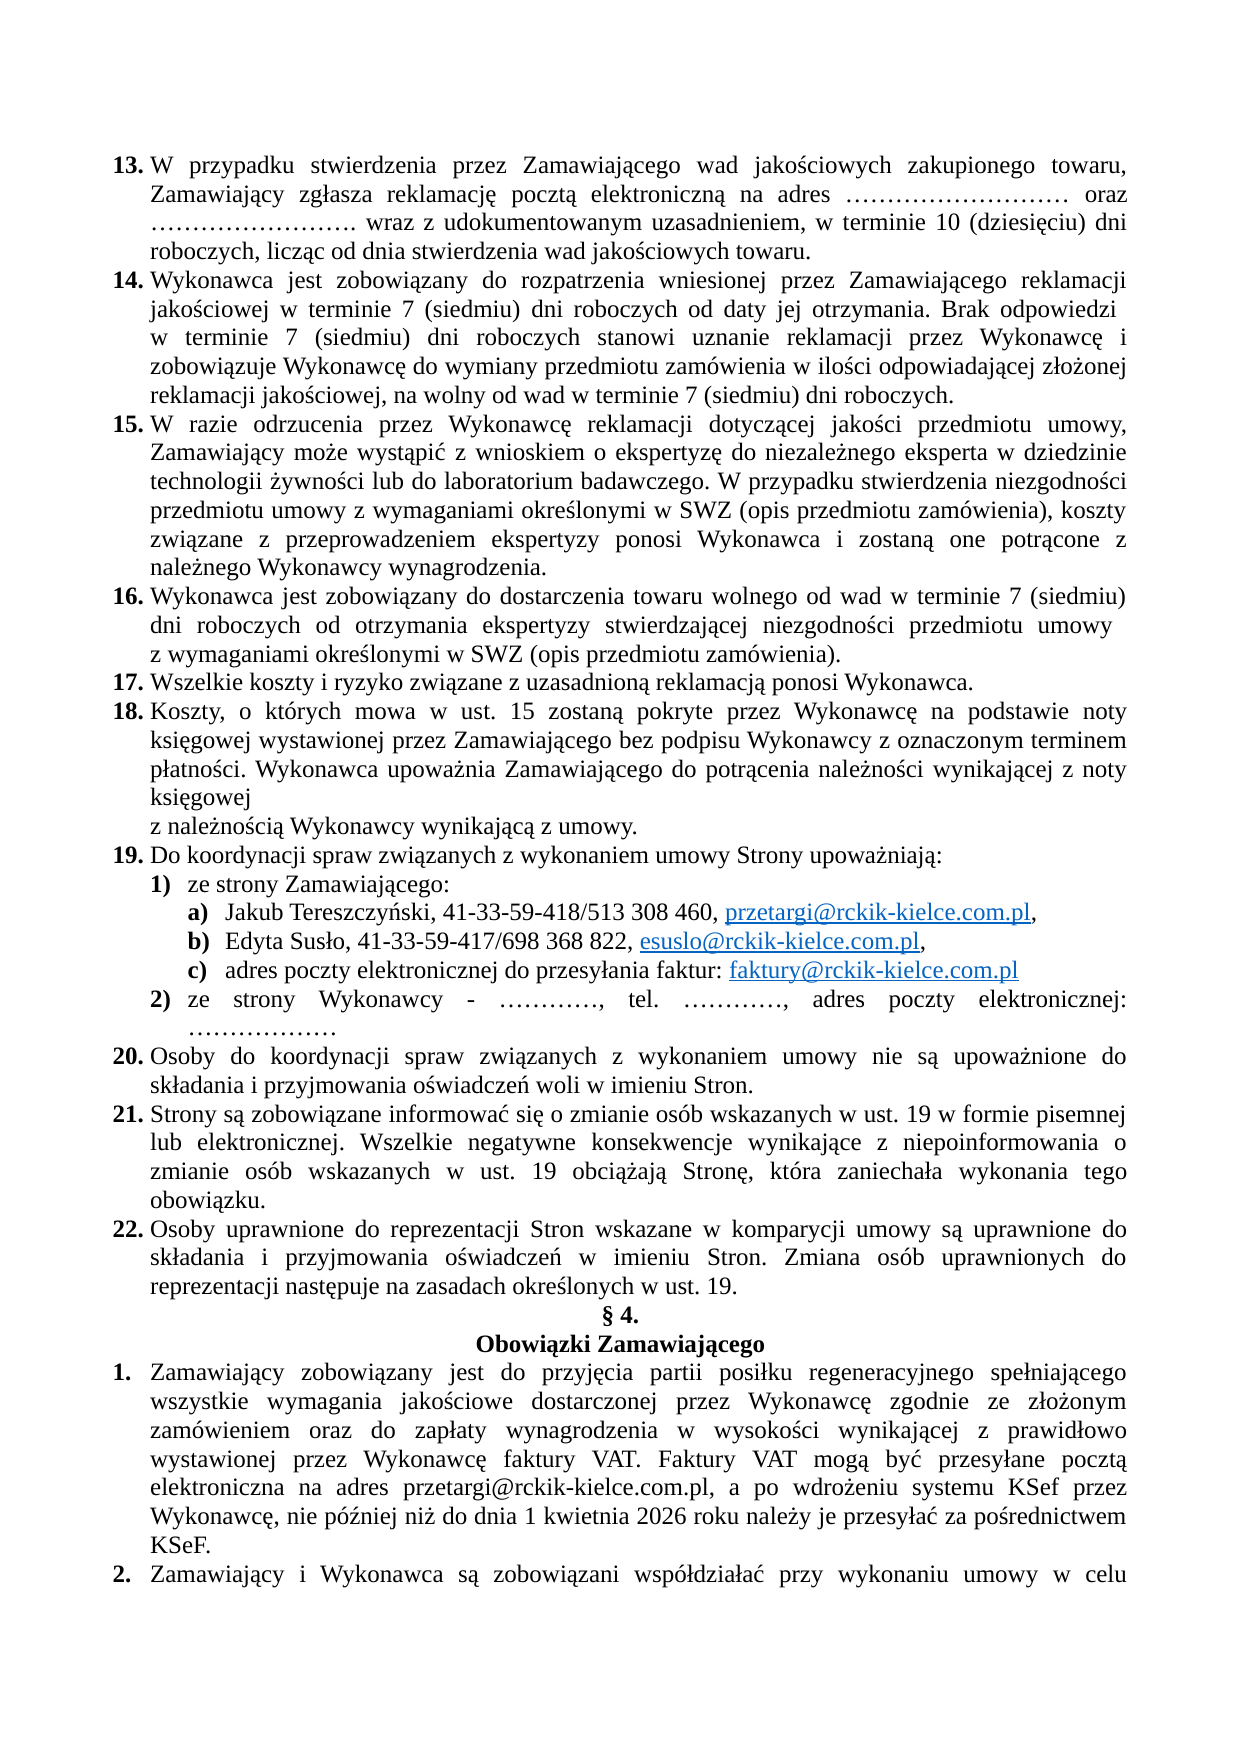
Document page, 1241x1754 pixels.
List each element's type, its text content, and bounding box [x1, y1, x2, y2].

list Osoby uprawnione do reprezentacji Stron wskazane w komparycji umowy są uprawnione do składania i przyjmowania oświadczeń w imieniu Stron. Zmiana osób uprawnionych do reprezentacji następuje na zasadach określonych w ust. 19. [112, 1214, 1128, 1300]
list Wszelkie koszty i ryzyko związane z uzasadnioną reklamacją ponosi Wykonawca. [112, 667, 1128, 696]
list ze strony Zamawiającego: [150, 869, 1128, 897]
list Jakub Tereszczyński, 41-33-59-418/513 308 460, przetargi@rckik-kielce.com.pl, [187, 897, 1128, 926]
list W przypadku stwierdzenia przez Zamawiającego wad jakościowych zakupionego towaru, Zamawiający zgłasza reklamację pocztą elektroniczną na adres ……………………… oraz ……………………. wraz z udokumentowanym uzasadnieniem, w terminie 10 (dziesięciu) dni roboczych, licząc od dnia stwierdzenia wad jakościowych towaru. [112, 150, 1128, 265]
list W razie odrzucenia przez Wykonawcę reklamacji dotyczącej jakości przedmiotu umowy, Zamawiający może wystąpić z wnioskiem o ekspertyzę do niezależnego eksperta w dziedzinie technologii żywności lub do laboratorium badawczego. W przypadku stwierdzenia niezgodności przedmiotu umowy z wymaganiami określonymi w SWZ (opis przedmiotu zamówienia), koszty związane z przeprowadzeniem ekspertyzy ponosi Wykonawca i zostaną one potrącone z należnego Wykonawcy wynagrodzenia. [112, 409, 1128, 581]
text Obowiązki Zamawiającego [112, 1329, 1128, 1357]
list Do koordynacji spraw związanych z wykonaniem umowy Strony upoważniają: [112, 840, 1128, 869]
list Wykonawca jest zobowiązany do rozpatrzenia wniesionej przez Zamawiającego reklamacji jakościowej w terminie 7 (siedmiu) dni roboczych od daty jej otrzymania. Brak odpowiedzi w terminie 7 (siedmiu) dni roboczych stanowi uznanie reklamacji przez Wykonawcę i zobowiązuje Wykonawcę do wymiany przedmiotu zamówienia w ilości odpowiadającej złożonej reklamacji jakościowej, na wolny od wad w terminie 7 (siedmiu) dni roboczych. [112, 265, 1128, 409]
list Wykonawca jest zobowiązany do dostarczenia towaru wolnego od wad w terminie 7 (siedmiu) dni roboczych od otrzymania ekspertyzy stwierdzającej niezgodności przedmiotu umowy z wymaganiami określonymi w SWZ (opis przedmiotu zamówienia). [112, 581, 1128, 667]
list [112, 1559, 1128, 1587]
text § 4. [112, 1300, 1128, 1329]
list ze strony Wykonawcy - …………, tel. …………, adres poczty elektronicznej: ……………… [150, 984, 1128, 1041]
list Strony są zobowiązane informować się o zmianie osób wskazanych w ust. 19 w formie pisemnej lub elektronicznej. Wszelkie negatywne konsekwencje wynikające z niepoinformowania o zmianie osób wskazanych w ust. 19 obciążają Stronę, która zaniechała wykonania tego obowiązku. [112, 1099, 1128, 1214]
list Osoby do koordynacji spraw związanych z wykonaniem umowy nie są upoważnione do składania i przyjmowania oświadczeń woli w imieniu Stron. [112, 1041, 1128, 1099]
list adres poczty elektronicznej do przesyłania faktur: faktury@rckik-kielce.com.pl [187, 955, 1128, 984]
list Koszty, o których mowa w ust. 15 zostaną pokryte przez Wykonawcę na podstawie noty księgowej wystawionej przez Zamawiającego bez podpisu Wykonawcy z oznaczonym terminem płatności. Wykonawca upoważnia Zamawiającego do potrącenia należności wynikającej z noty księgowej z należnością Wykonawcy wynikającą z umowy. [112, 696, 1128, 840]
list Edyta Susło, 41-33-59-417/698 368 822, esuslo@rckik-kielce.com.pl, [187, 926, 1128, 955]
list Zamawiający zobowiązany jest do przyjęcia partii posiłku regeneracyjnego spełniającego wszystkie wymagania jakościowe dostarczonej przez Wykonawcę zgodnie ze złożonym zamówieniem oraz do zapłaty wynagrodzenia w wysokości wynikającej z prawidłowo wystawionej przez Wykonawcę faktury VAT. Faktury VAT mogą być przesyłane pocztą elektroniczna na adres przetargi@rckik-kielce.com.pl, a po wdrożeniu systemu KSef przez Wykonawcę, nie później niż do dnia 1 kwietnia 2026 roku należy je przesyłać za pośrednictwem KSeF. [112, 1357, 1128, 1559]
